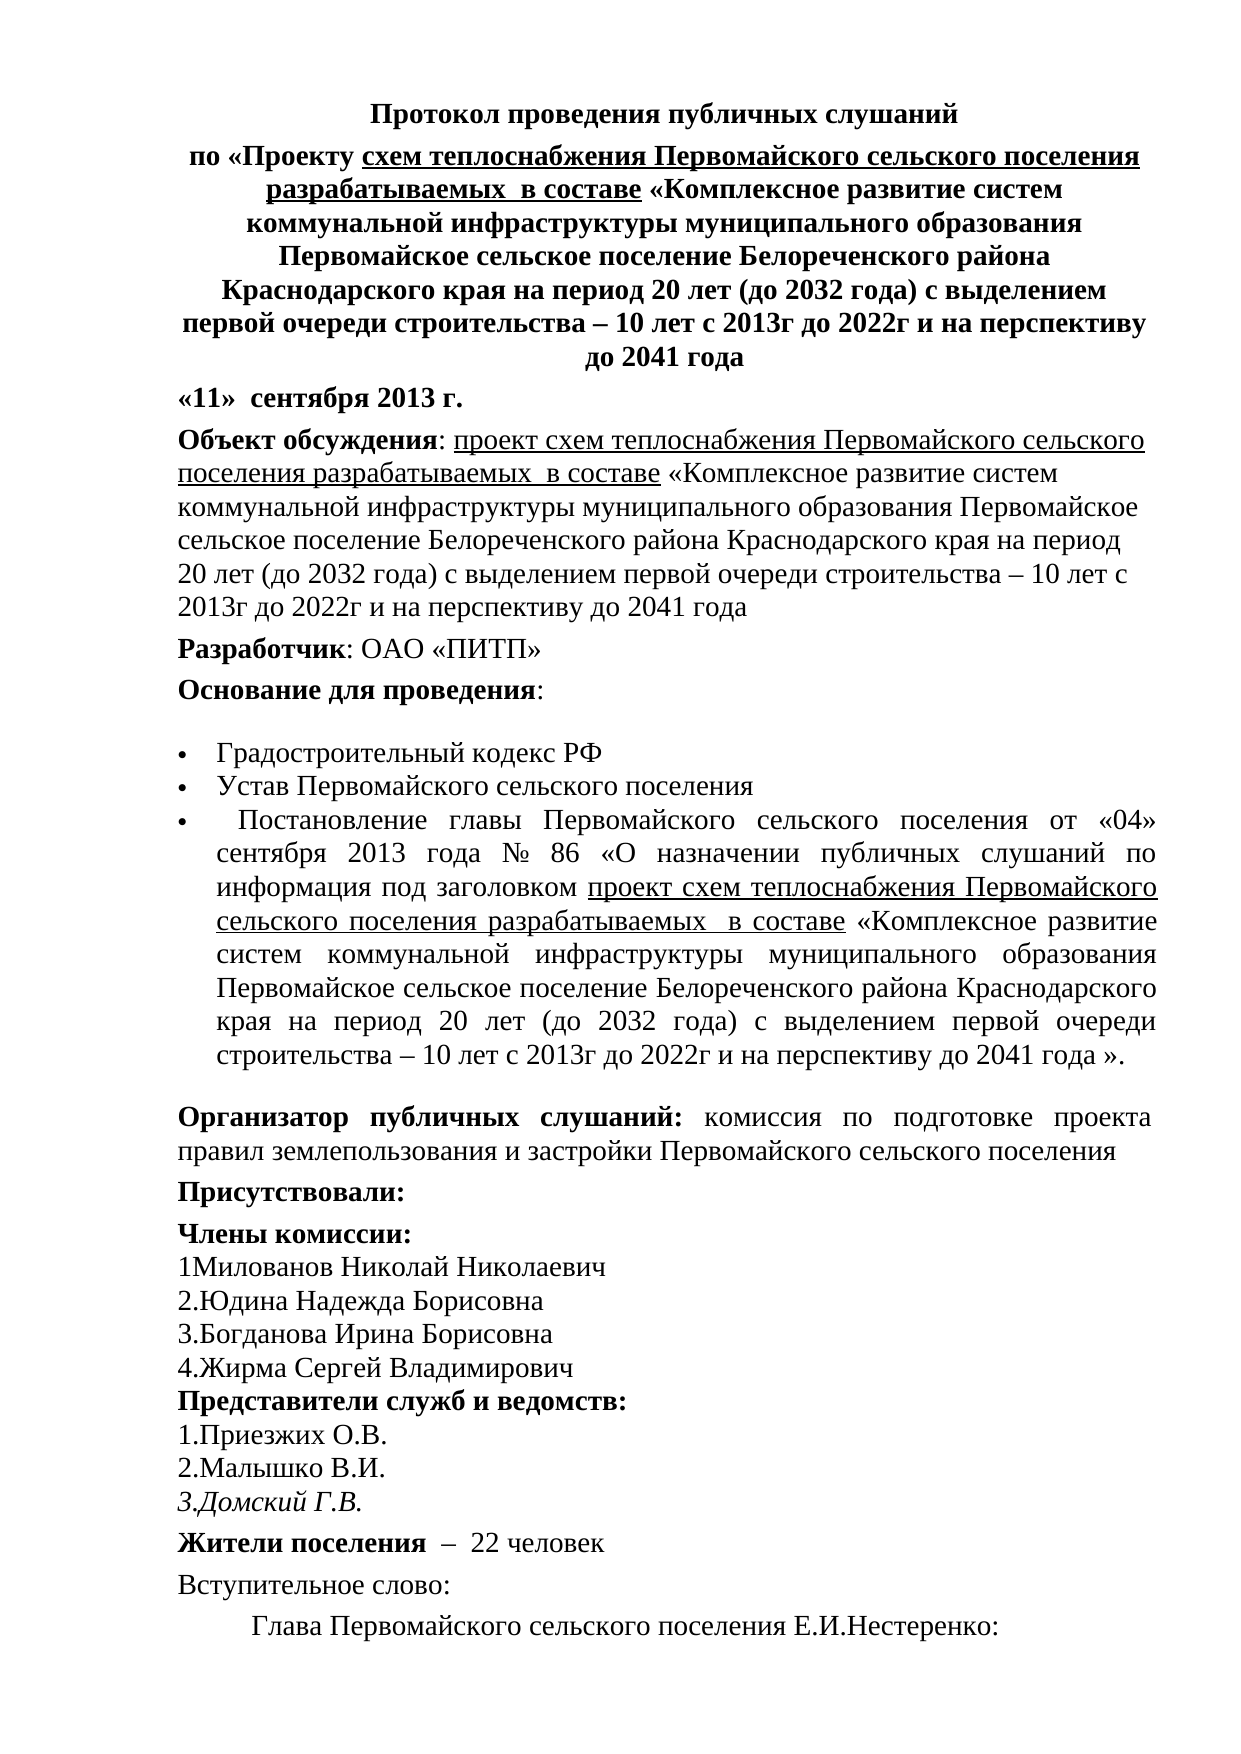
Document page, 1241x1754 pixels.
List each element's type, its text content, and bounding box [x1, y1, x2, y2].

list Постановление главы Первомайского сельского поселения от «04» сентября 2013 года № 86 «О назначении публичных слушаний по информация под заголовком проект схем теплоснабжения Первомайского сельского поселения разрабатываемых в составе «Комплексное развитие систем коммунальной инфраструктуры муниципального образования Первомайское сельское поселение Белореченского района Краснодарского края на период 20 лет (до 2032 года) с выделением первой очереди строительства – 10 лет с 2013г до 2022г и на перспективу до 2041 года ». [179, 802, 1157, 1070]
list Устав Первомайского сельского поселения [179, 768, 1157, 802]
text 3.Богданова Ирина Борисовна [177, 1316, 1152, 1350]
list Градостроительный кодекс РФ [179, 735, 1157, 768]
text Вступительное слово: [177, 1567, 1152, 1600]
text Протокол проведения публичных слушаний [177, 96, 1152, 130]
text Члены комиссии: [177, 1216, 1152, 1249]
text Жители поселения – 22 человек [177, 1525, 1152, 1559]
text по «Проекту схем теплоснабжения Первомайского сельского поселения разрабатываемых в составе «Комплексное развитие систем коммунальной инфраструктуры муниципального образования Первомайское сельское поселение Белореченского района Краснодарского края на период 20 лет (до 2032 года) с выделением первой очереди строительства – 10 лет с 2013г до 2022г и на перспективу до 2041 года [177, 138, 1152, 373]
text 4.Жирма Сергей Владимирович [177, 1350, 1152, 1383]
text 1Милованов Николай Николаевич [177, 1249, 1152, 1283]
text Организатор публичных слушаний: комиссия по подготовке проекта правил землепользования и застройки Первомайского сельского поселения [177, 1099, 1152, 1167]
text Присутствовали: [177, 1174, 1152, 1208]
text Объект обсуждения: проект схем теплоснабжения Первомайского сельского поселения разрабатываемых в составе «Комплексное развитие систем коммунальной инфраструктуры муниципального образования Первомайское сельское поселение Белореченского района Краснодарского края на период 20 лет (до 2032 года) с выделением первой очереди строительства – 10 лет с 2013г до 2022г и на перспективу до 2041 года [177, 422, 1152, 623]
text «11» сентября 2013 г. [177, 380, 1152, 414]
text 3.Домский Г.В. [177, 1484, 1152, 1518]
text Основание для проведения: [177, 672, 1152, 706]
text Глава Первомайского сельского поселения Е.И.Нестеренко: [177, 1608, 1152, 1642]
text Разработчик: ОАО «ПИТП» [177, 631, 1152, 664]
text 1.Приезжих О.В. [177, 1417, 1152, 1451]
text 2.Малышко В.И. [177, 1451, 1152, 1484]
text 2.Юдина Надежда Борисовна [177, 1283, 1152, 1316]
text Представители служб и ведомств: [177, 1383, 1152, 1417]
